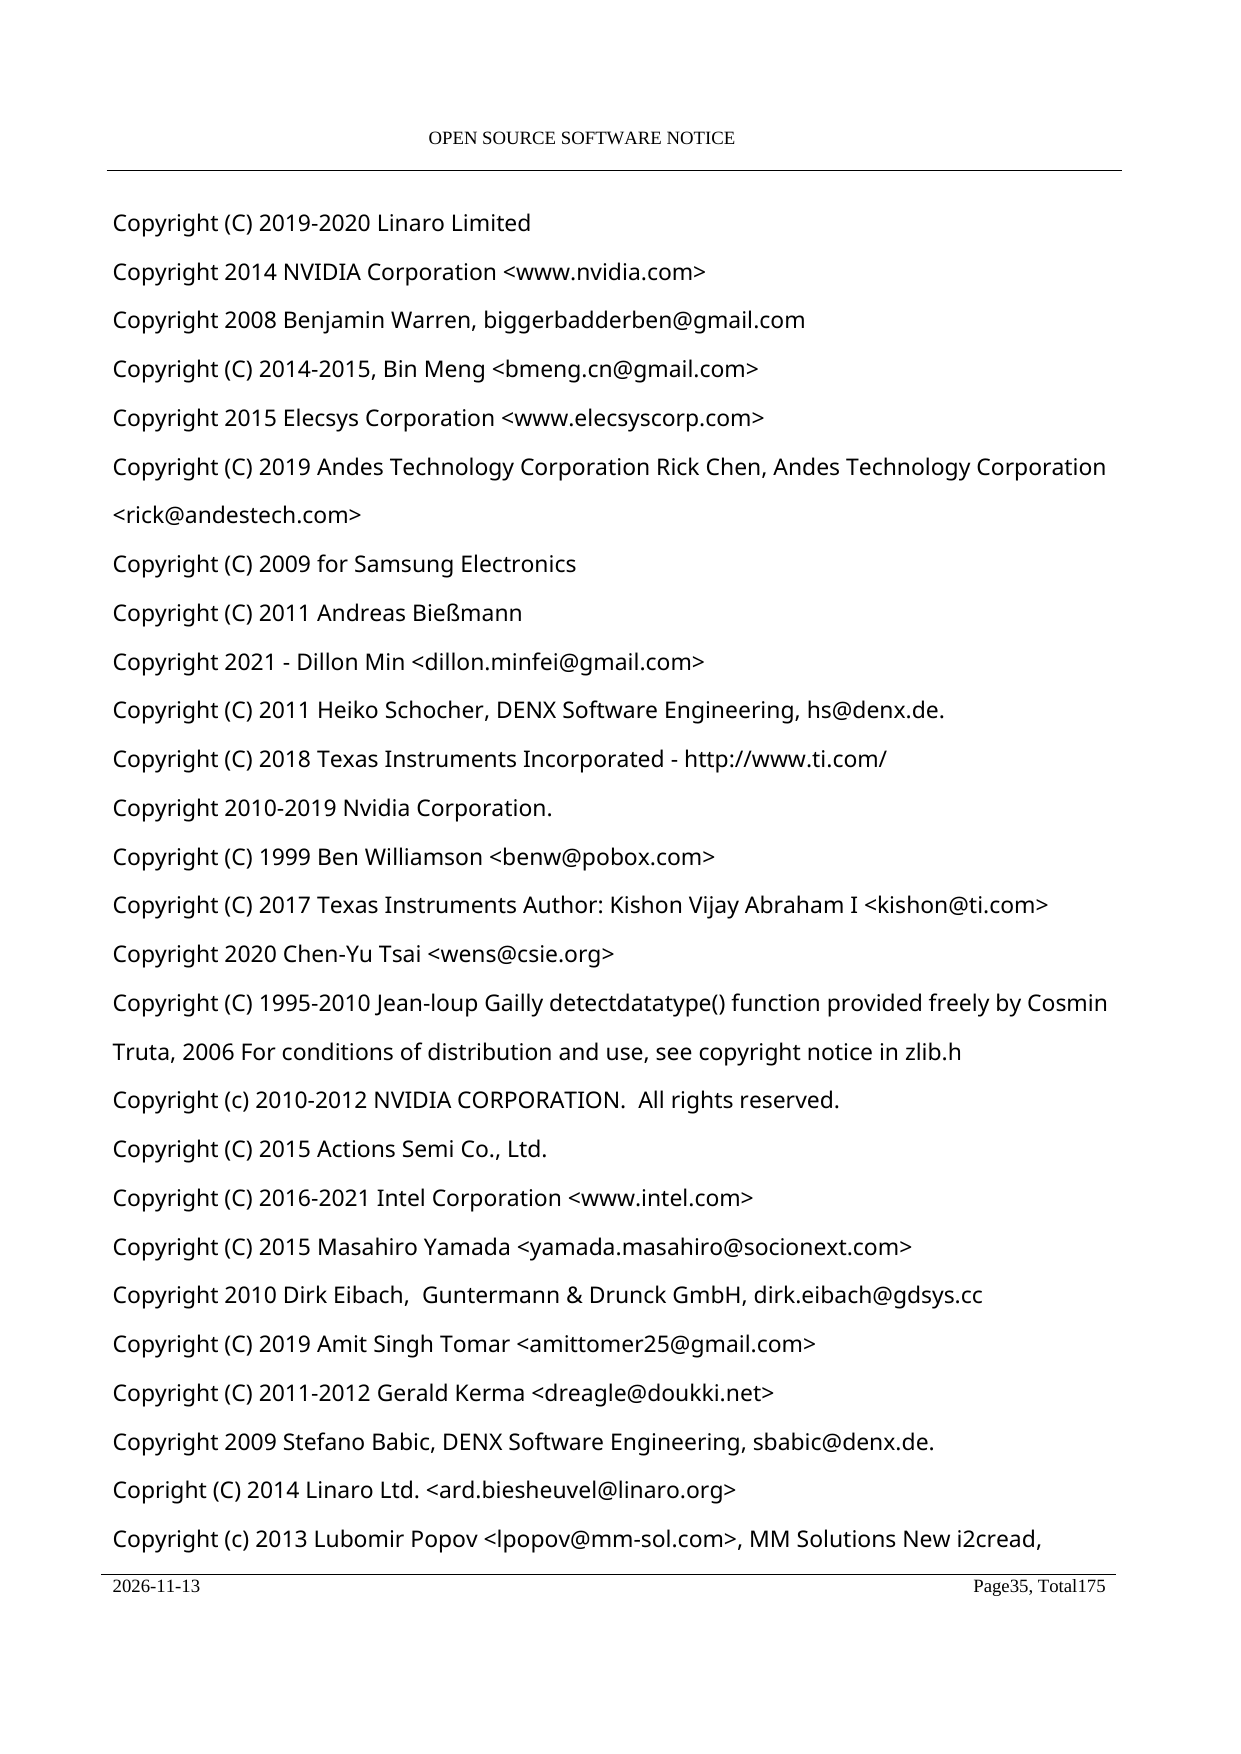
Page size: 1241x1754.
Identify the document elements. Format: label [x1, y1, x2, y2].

text [112, 206, 1128, 1555]
